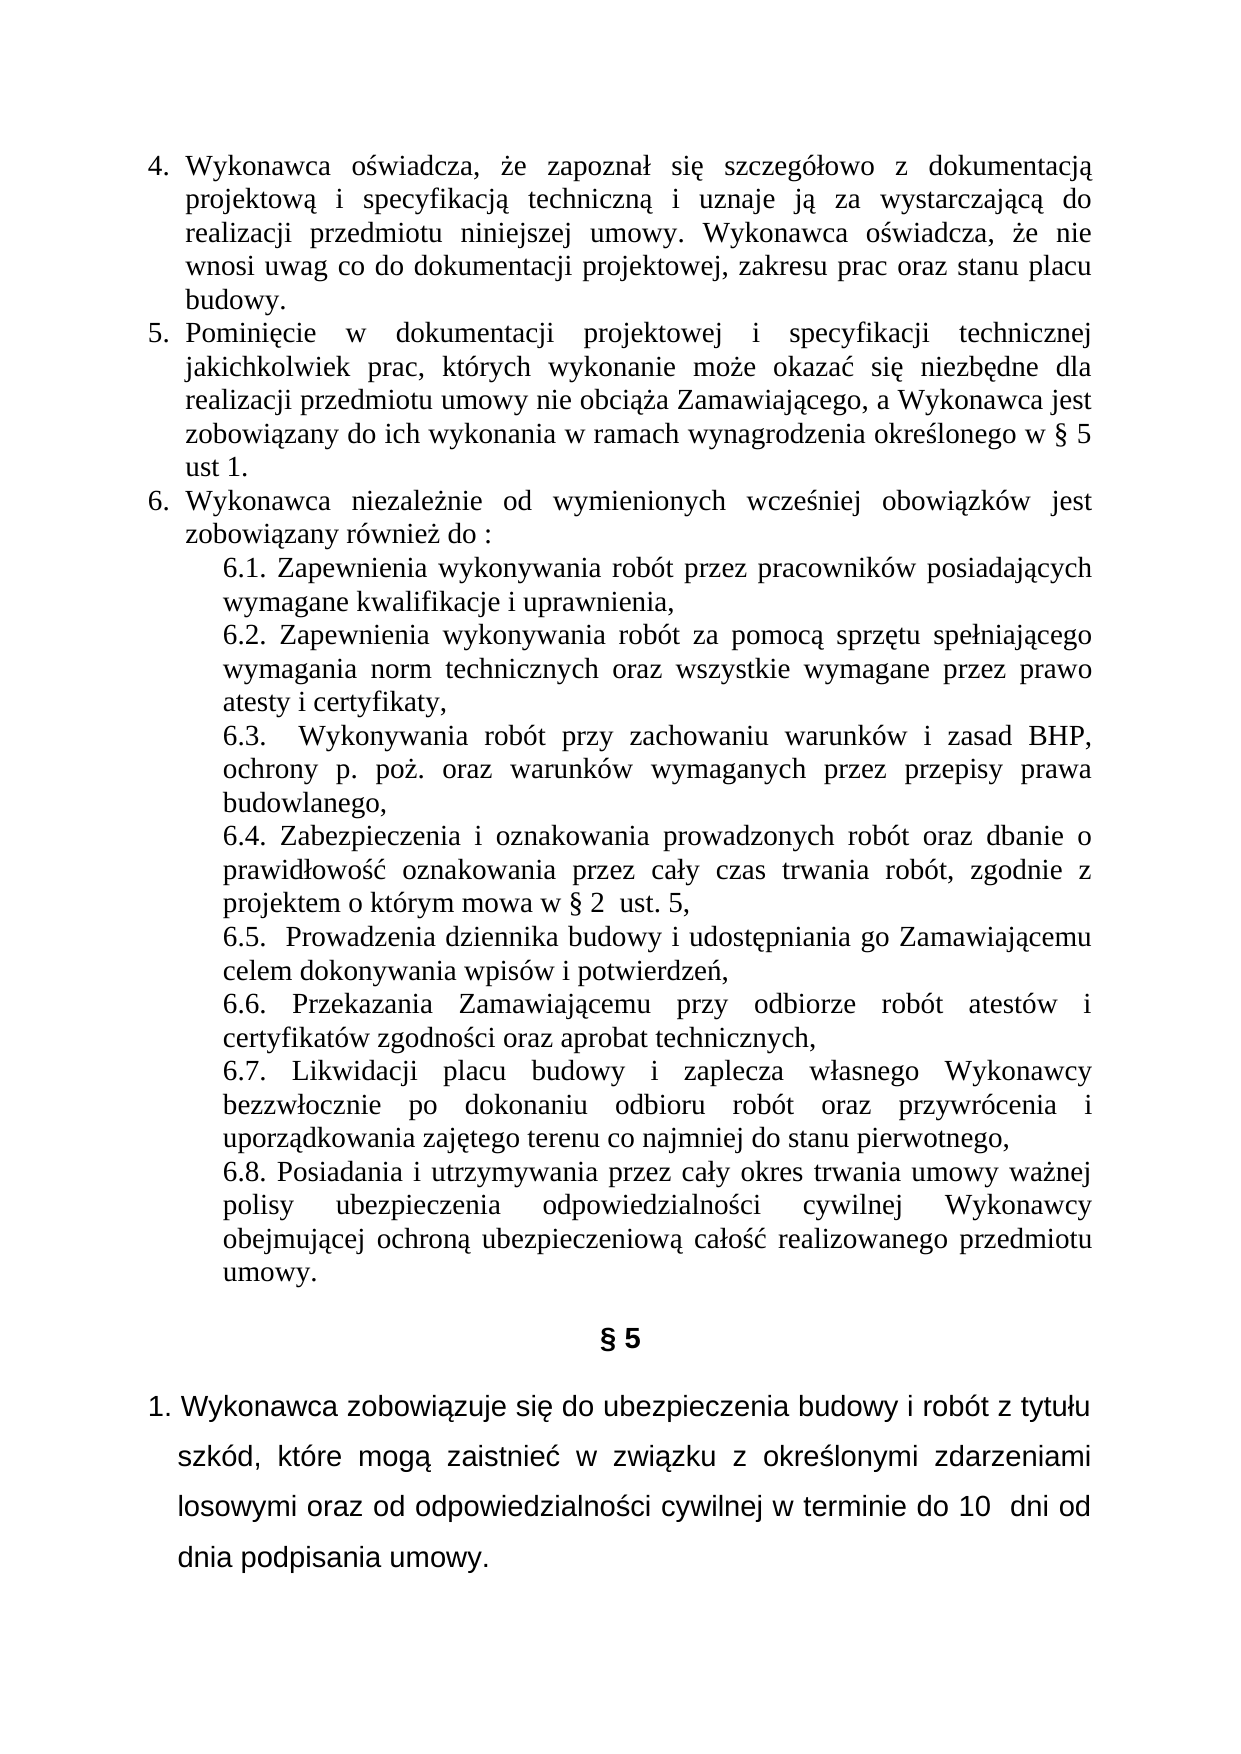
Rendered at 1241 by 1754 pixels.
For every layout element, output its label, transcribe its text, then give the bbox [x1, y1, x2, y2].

text 6.5. Prowadzenia dziennika budowy i udostępniania go Zamawiającemu celem dokonywania wpisów i potwierdzeń, [223, 919, 1093, 986]
text 6.6. Przekazania Zamawiającemu przy odbiorze robót atestów i certyfikatów zgodności oraz aprobat technicznych, [223, 986, 1093, 1053]
text 6.1. Zapewnienia wykonywania robót przez pracowników posiadających wymagane kwalifikacje i uprawnienia, [223, 550, 1093, 617]
list Wykonawca niezależnie od wymienionych wcześniej obowiązków jest zobowiązany również do : [148, 483, 1093, 550]
text 1. Wykonawca zobowiązuje się do ubezpieczenia budowy i robót z tytułu szkód, które mogą zaistnieć w związku z określonymi zdarzeniami losowymi oraz od odpowiedzialności cywilnej w terminie do 10 dni od dnia podpisania umowy. [148, 1389, 1093, 1573]
text § 5 [148, 1322, 1093, 1355]
list Wykonawca oświadcza, że zapoznał się szczegółowo z dokumentacją projektową i specyfikacją techniczną i uznaje ją za wystarczającą do realizacji przedmiotu niniejszej umowy. Wykonawca oświadcza, że nie wnosi uwag co do dokumentacji projektowej, zakresu prac oraz stanu placu budowy. [148, 148, 1093, 315]
text 6.4. Zabezpieczenia i oznakowania prowadzonych robót oraz dbanie o prawidłowość oznakowania przez cały czas trwania robót, zgodnie z projektem o którym mowa w § 2 ust. 5, [223, 818, 1093, 919]
text 6.8. Posiadania i utrzymywania przez cały okres trwania umowy ważnej polisy ubezpieczenia odpowiedzialności cywilnej Wykonawcy obejmującej ochroną ubezpieczeniową całość realizowanego przedmiotu umowy. [223, 1154, 1093, 1288]
list Pominięcie w dokumentacji projektowej i specyfikacji technicznej jakichkolwiek prac, których wykonanie może okazać się niezbędne dla realizacji przedmiotu umowy nie obciąża Zamawiającego, a Wykonawca jest zobowiązany do ich wykonania w ramach wynagrodzenia określonego w § 5 ust 1. [148, 315, 1093, 483]
text 6.3. Wykonywania robót przy zachowaniu warunków i zasad BHP, ochrony p. poż. oraz warunków wymaganych przez przepisy prawa budowlanego, [223, 718, 1093, 818]
text 6.7. Likwidacji placu budowy i zaplecza własnego Wykonawcy bezzwłocznie po dokonaniu odbioru robót oraz przywrócenia i uporządkowania zajętego terenu co najmniej do stanu pierwotnego, [223, 1053, 1093, 1154]
text 6.2. Zapewnienia wykonywania robót za pomocą sprzętu spełniającego wymagania norm technicznych oraz wszystkie wymagane przez prawo atesty i certyfikaty, [223, 617, 1093, 718]
